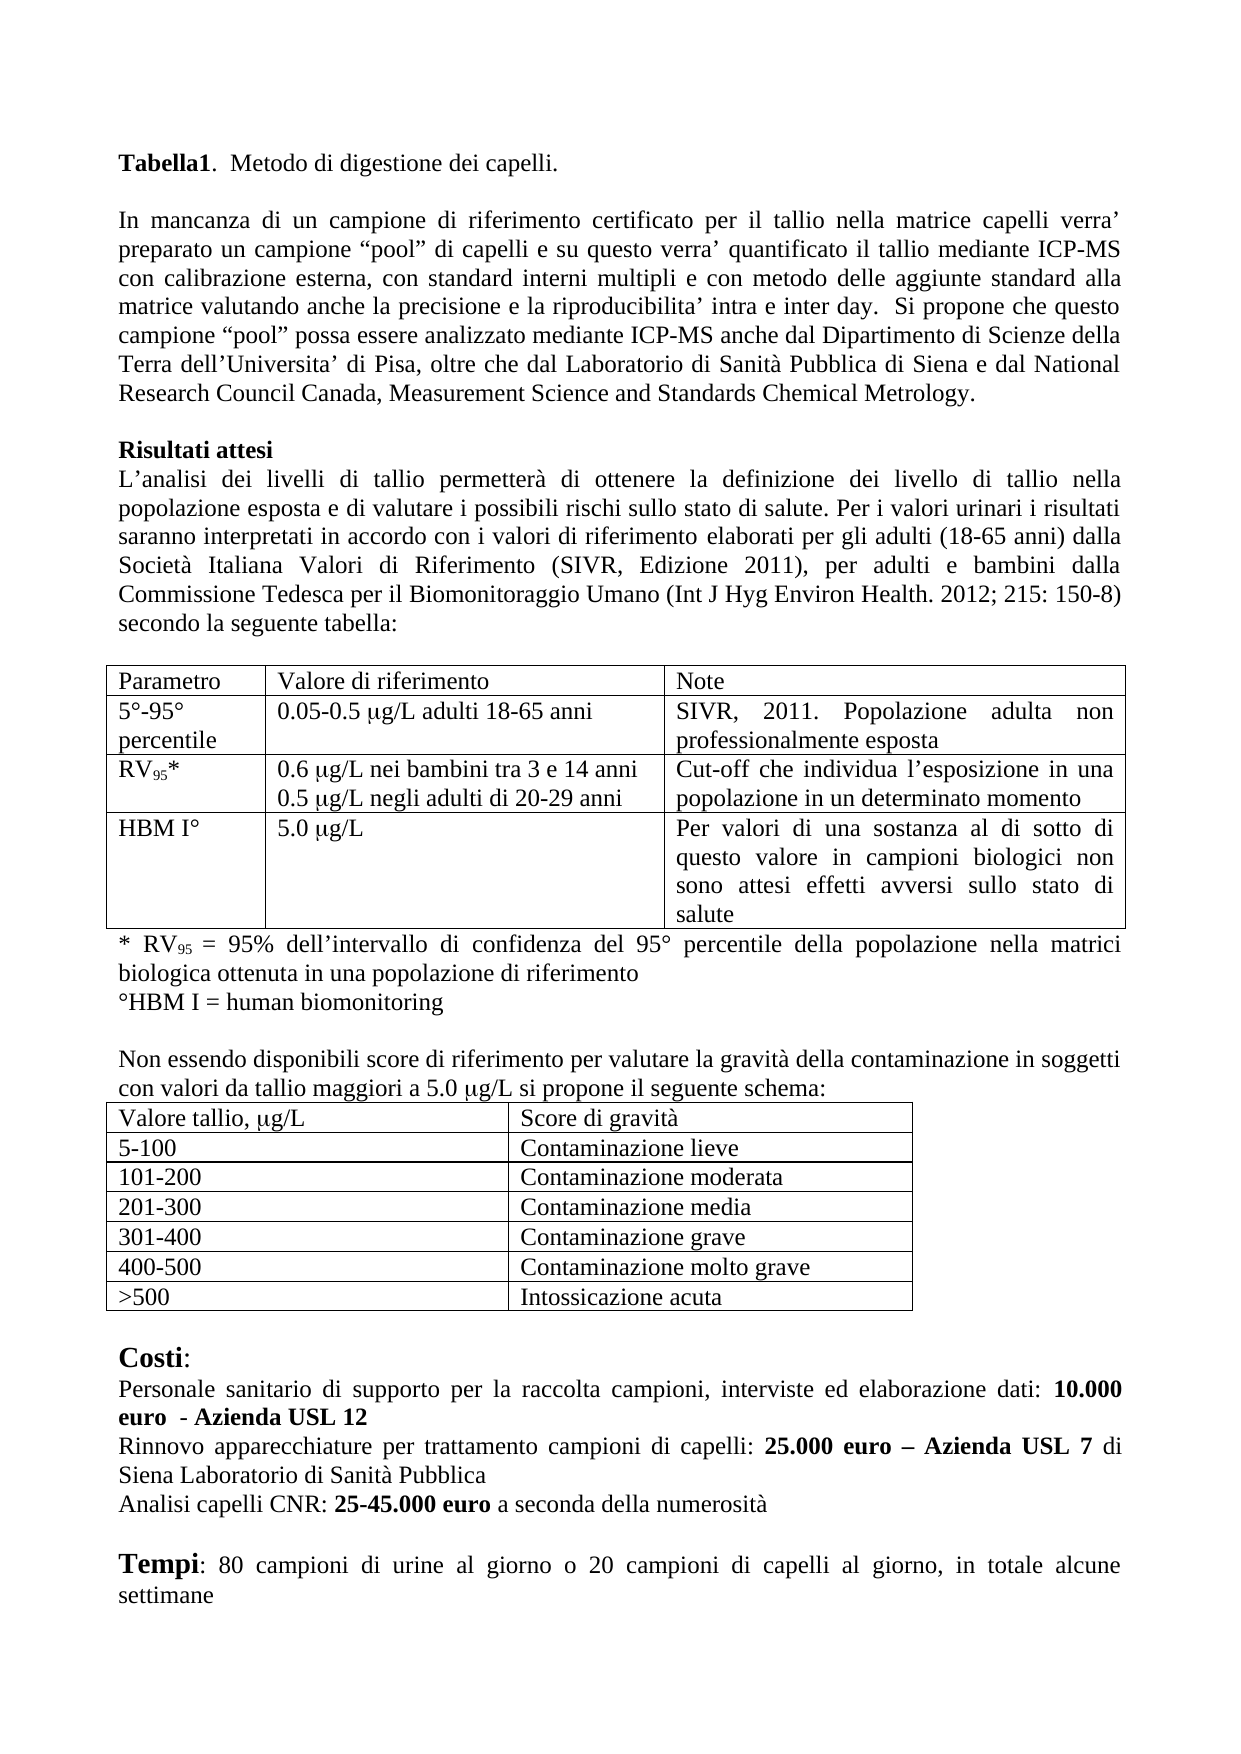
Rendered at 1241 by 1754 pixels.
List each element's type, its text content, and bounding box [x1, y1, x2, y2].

text L’analisi dei livelli di tallio permetterà di ottenere la definizione dei livello di tallio nella popolazione esposta e di valutare i possibili rischi sullo stato di salute. Per i valori urinari i risultati saranno interpretati in accordo con i valori di riferimento elaborati per gli adulti (18-65 anni) dalla Società Italiana Valori di Riferimento (SIVR, Edizione 2011), per adulti e bambini dalla Commissione Tedesca per il Biomonitoraggio Umano (Int J Hyg Environ Health. 2012; 215: 150-8) secondo la seguente tabella: [118, 464, 1122, 636]
table_cell Contaminazione moderata [509, 1163, 912, 1191]
text Tempi: 80 campioni di urine al giorno o 20 campioni di capelli al giorno, in totale alcune settimane [118, 1546, 1122, 1608]
table_cell Contaminazione media [509, 1192, 912, 1221]
table_cell 201-300 [107, 1192, 508, 1221]
table_cell 301-400 [107, 1222, 508, 1251]
table_header Score di gravità [509, 1103, 912, 1132]
table_cell Cut-off che individua l’esposizione in una popolazione in un determinato momento [665, 755, 1125, 812]
table_header Valore tallio, g/L [107, 1103, 508, 1132]
text Personale sanitario di supporto per la raccolta campioni, interviste ed elaborazione dati: 10.000 euro - Azienda USL 12 [118, 1374, 1122, 1431]
text Rinnovo apparecchiature per trattamento campioni di capelli: 25.000 euro – Azienda USL 7 di Siena Laboratorio di Sanità Pubblica [118, 1431, 1122, 1489]
table_cell Contaminazione lieve [509, 1133, 912, 1161]
table_cell Intossicazione acuta [509, 1282, 912, 1310]
table_cell 0.6 g/L nei bambini tra 3 e 14 anni 0.5 g/L negli adulti di 20-29 anni [266, 755, 664, 812]
table_header Note [665, 666, 1125, 695]
table_cell SIVR, 2011. Popolazione adulta non professionalmente esposta [665, 696, 1125, 753]
text Costi: [118, 1340, 1122, 1374]
table_header Parametro [107, 666, 265, 695]
table_cell 0.05-0.5 g/L adulti 18-65 anni [266, 696, 664, 753]
table_header Valore di riferimento [266, 666, 664, 695]
table_cell 101-200 [107, 1163, 508, 1191]
table_cell RV95* [107, 755, 265, 812]
text * RV95 = 95% dell’intervallo di confidenza del 95° percentile della popolazione nella matrici biologica ottenuta in una popolazione di riferimento [118, 929, 1122, 987]
table_cell >500 [107, 1282, 508, 1310]
table_cell 5°-95° percentile [107, 696, 265, 753]
text Analisi capelli CNR: 25-45.000 euro a seconda della numerosità [118, 1489, 1122, 1517]
table_cell HBM I° [107, 813, 265, 928]
text °HBM I = human biomonitoring [118, 987, 1122, 1015]
text Tabella1. Metodo di digestione dei capelli. [118, 148, 1122, 176]
table_cell 5.0 g/L [266, 813, 664, 928]
text In mancanza di un campione di riferimento certificato per il tallio nella matrice capelli verra’ preparato un campione “pool” di capelli e su questo verra’ quantificato il tallio mediante ICP-MS con calibrazione esterna, con standard interni multipli e con metodo delle aggiunte standard alla matrice valutando anche la precisione e la riproducibilita’ intra e inter day. Si propone che questo campione “pool” possa essere analizzato mediante ICP-MS anche dal Dipartimento di Scienze della Terra dell’Universita’ di Pisa, oltre che dal Laboratorio di Sanità Pubblica di Siena e dal National Research Council Canada, Measurement Science and Standards Chemical Metrology. [118, 205, 1122, 406]
text Non essendo disponibili score di riferimento per valutare la gravità della contaminazione in soggetti con valori da tallio maggiori a 5.0 g/L si propone il seguente schema: [118, 1044, 1122, 1102]
table_cell Contaminazione grave [509, 1222, 912, 1251]
table_cell 5-100 [107, 1133, 508, 1161]
table_cell 400-500 [107, 1252, 508, 1281]
table_cell Per valori di una sostanza al di sotto di questo valore in campioni biologici non sono attesi effetti avversi sullo stato di salute [665, 813, 1125, 928]
text Risultati attesi [118, 435, 1122, 464]
table_cell Contaminazione molto grave [509, 1252, 912, 1281]
